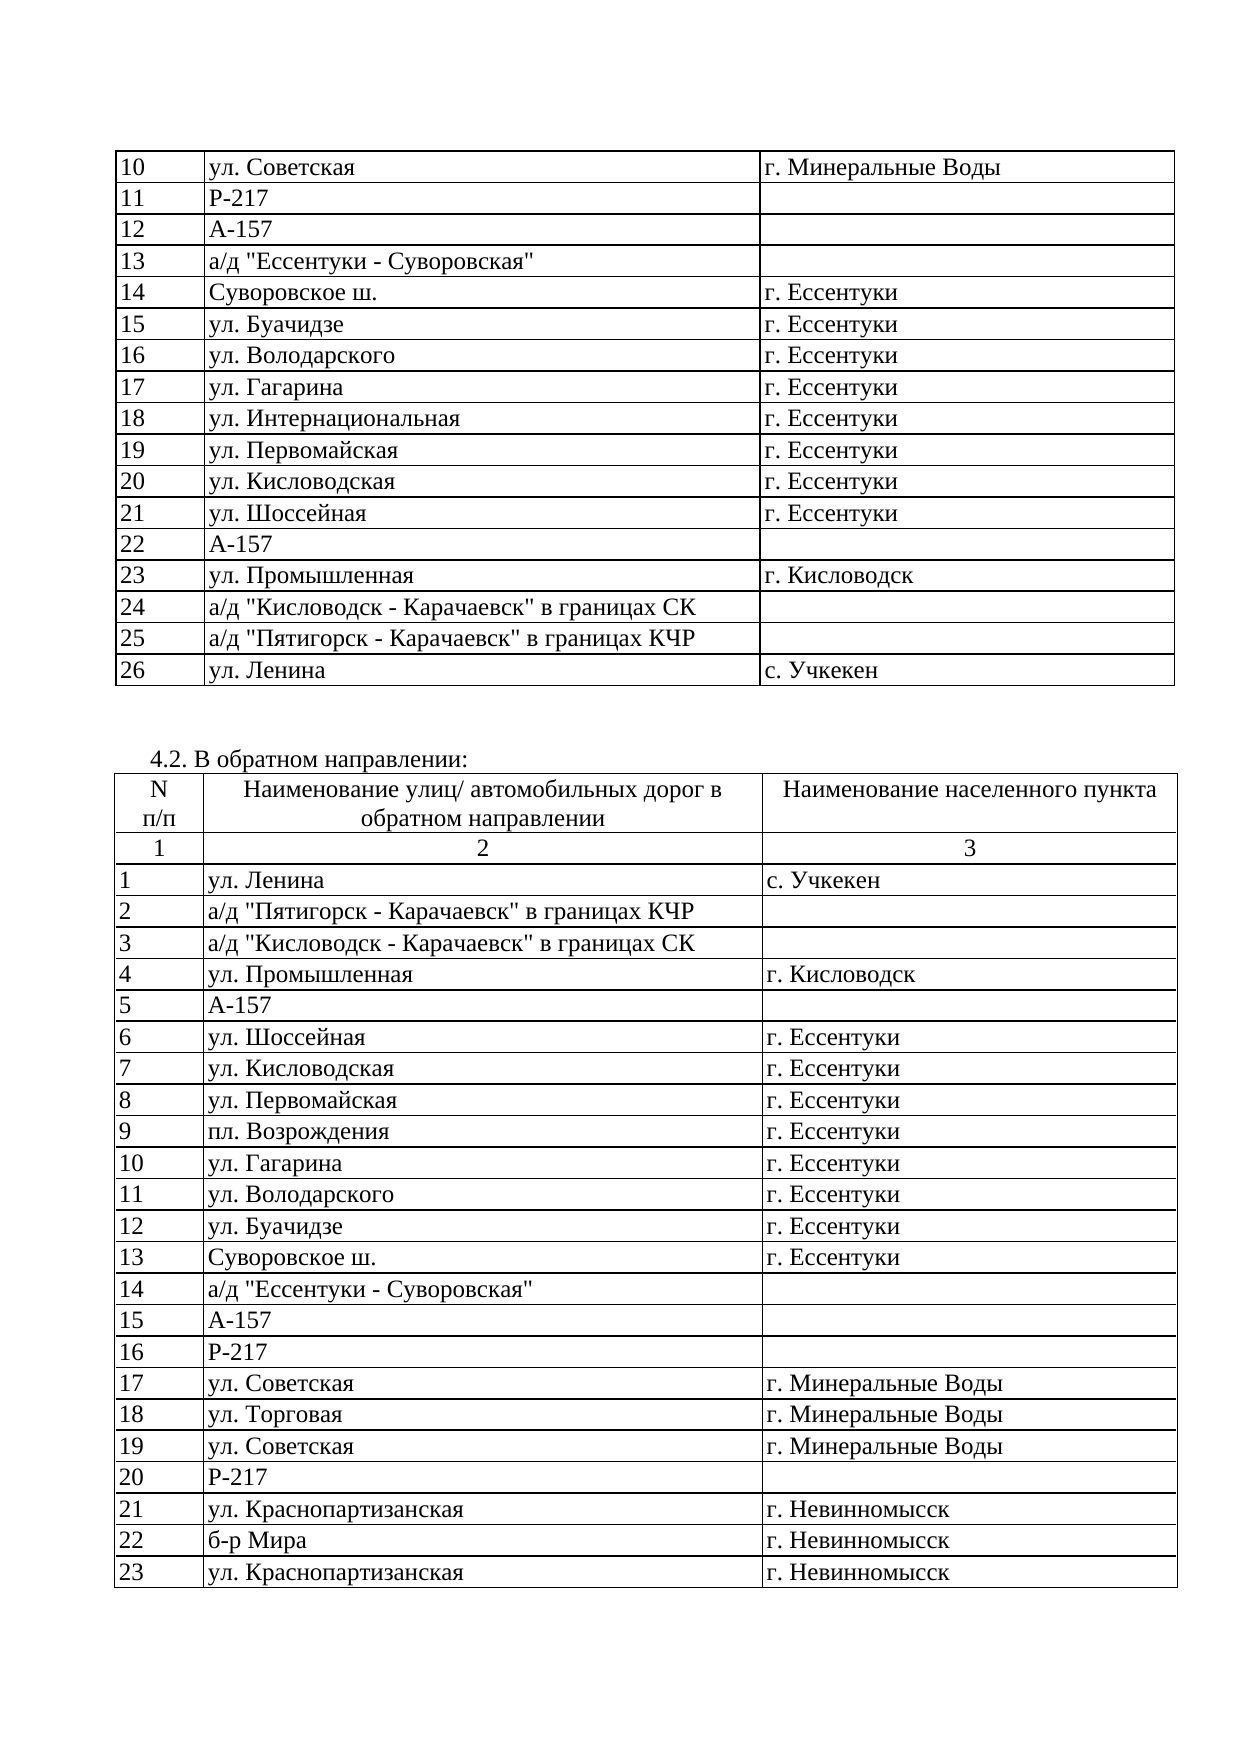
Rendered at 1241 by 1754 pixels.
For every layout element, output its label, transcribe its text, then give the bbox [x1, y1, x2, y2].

table_cell 5 [115, 990, 203, 1020]
table_cell А-157 [205, 215, 759, 244]
table_cell 20 [117, 466, 204, 496]
table_header Наименование улиц/ автомобильных дорог в обратном направлении [204, 774, 762, 832]
table_cell ул. Кисловодская [204, 1053, 762, 1083]
table_cell 14 [117, 277, 204, 307]
table_cell 2 [204, 833, 762, 863]
table_cell г. Ессентуки [761, 435, 1174, 464]
table_cell ул. Советская [204, 1368, 762, 1398]
table_cell ул. Советская [205, 152, 759, 181]
table_cell 24 [117, 592, 204, 622]
table_cell 1 [115, 833, 203, 863]
table_cell г. Невинномысск [763, 1524, 1177, 1555]
table_cell 20 [115, 1462, 203, 1492]
table_cell 18 [117, 403, 204, 433]
table_cell а/д "Ессентуки - Суворовская" [204, 1274, 762, 1303]
table_cell Суворовское ш. [204, 1242, 762, 1272]
table_cell г. Ессентуки [763, 1146, 1177, 1178]
table_cell г. Ессентуки [763, 1115, 1177, 1146]
table_cell ул. Краснопартизанская [204, 1494, 762, 1524]
table_header Наименование населенного пункта [763, 774, 1177, 832]
table_cell 12 [117, 215, 204, 244]
table_cell 15 [117, 309, 204, 339]
table_cell 9 [115, 1116, 203, 1146]
table_cell А-157 [204, 1305, 762, 1335]
table_cell г. Невинномысск [763, 1555, 1177, 1587]
table_cell 22 [117, 529, 204, 559]
table_cell [763, 895, 1177, 926]
table_cell [761, 623, 1174, 653]
table_cell а/д "Пятигорск - Карачаевск" в границах КЧР [205, 623, 759, 653]
table_cell 25 [117, 623, 204, 653]
table_cell 14 [115, 1273, 203, 1303]
table_cell 18 [115, 1399, 203, 1429]
table_cell [761, 529, 1174, 559]
table_cell 10 [117, 152, 204, 181]
table_cell 2 [115, 896, 203, 926]
table_cell 26 [117, 655, 204, 685]
table_cell 3 [763, 832, 1177, 863]
table_cell ул. Торговая [204, 1400, 762, 1429]
table_cell г. Ессентуки [761, 498, 1174, 527]
table_cell 21 [115, 1493, 203, 1524]
table_cell 6 [115, 1021, 203, 1052]
table_cell А-157 [204, 991, 762, 1020]
table_cell [763, 989, 1177, 1020]
table_cell ул. Гагарина [204, 1148, 762, 1178]
table_cell [763, 926, 1177, 957]
table_cell 3 [115, 927, 203, 957]
table_cell Р-217 [204, 1337, 762, 1366]
table_cell а/д "Пятигорск - Карачаевск" в границах КЧР [204, 896, 762, 926]
table_cell 16 [117, 340, 204, 370]
table_cell ул. Гагарина [205, 372, 759, 402]
table_cell г. Ессентуки [763, 1178, 1177, 1209]
table_cell с. Учкекен [763, 863, 1177, 894]
table_cell [763, 1304, 1177, 1335]
table_cell г. Ессентуки [761, 403, 1174, 433]
table_cell ул. Первомайская [205, 435, 759, 464]
table_cell ул. Шоссейная [205, 498, 759, 527]
table_cell г. Кисловодск [763, 958, 1177, 989]
table_cell [761, 183, 1174, 213]
table_cell с. Учкекен [761, 655, 1174, 685]
table_cell г. Ессентуки [763, 1241, 1177, 1272]
table_cell 23 [115, 1556, 203, 1587]
table_cell 8 [115, 1084, 203, 1115]
table_cell 17 [117, 372, 204, 402]
table_cell [763, 1335, 1177, 1366]
table_cell г. Ессентуки [761, 340, 1174, 370]
table_cell г. Ессентуки [763, 1020, 1177, 1052]
table_cell ул. Кисловодская [205, 466, 759, 496]
table_cell г. Невинномысск [763, 1492, 1177, 1524]
table_cell 13 [115, 1242, 203, 1272]
table_cell г. Ессентуки [761, 372, 1174, 402]
table_cell 4 [115, 959, 203, 989]
table_cell г. Минеральные Воды [763, 1398, 1177, 1429]
table_cell г. Кисловодск [761, 561, 1174, 590]
table_cell ул. Буачидзе [204, 1211, 762, 1241]
table_cell 11 [117, 183, 204, 213]
table_cell 1 [115, 864, 203, 894]
table_cell [763, 1272, 1177, 1303]
table_cell [761, 246, 1174, 276]
table_cell а/д "Кисловодск - Карачаевск" в границах СК [204, 928, 762, 957]
table_cell ул. Володарского [205, 340, 759, 370]
table_cell 17 [115, 1368, 203, 1398]
table_cell 22 [115, 1525, 203, 1555]
table_cell ул. Советская [204, 1431, 762, 1461]
table_cell ул. Интернациональная [205, 403, 759, 433]
table_cell 7 [115, 1053, 203, 1083]
table_cell Р-217 [204, 1462, 762, 1492]
table_cell ул. Ленина [204, 865, 762, 894]
table_cell г. Минеральные Воды [763, 1429, 1177, 1461]
table_cell 19 [117, 435, 204, 464]
table_cell ул. Первомайская [204, 1085, 762, 1115]
table_cell ул. Промышленная [205, 561, 759, 590]
table_cell 13 [117, 246, 204, 276]
table_cell 19 [115, 1430, 203, 1461]
table_cell ул. Ленина [205, 655, 759, 685]
table_cell г. Ессентуки [763, 1083, 1177, 1115]
table_cell ул. Шоссейная [204, 1022, 762, 1052]
table_cell 16 [115, 1336, 203, 1366]
table_cell а/д "Кисловодск - Карачаевск" в границах СК [205, 592, 759, 622]
table_cell 12 [115, 1210, 203, 1241]
table_cell г. Ессентуки [761, 309, 1174, 339]
table_cell г. Ессентуки [763, 1209, 1177, 1241]
table_cell ул. Володарского [204, 1179, 762, 1209]
table_cell 15 [115, 1305, 203, 1335]
table_cell г. Минеральные Воды [761, 152, 1174, 181]
table_cell пл. Возрождения [204, 1116, 762, 1146]
table_cell [761, 215, 1174, 244]
table_cell А-157 [205, 529, 759, 559]
table_cell 11 [115, 1179, 203, 1209]
table_cell ул. Промышленная [204, 959, 762, 989]
table_cell б-р Мира [204, 1525, 762, 1555]
table_cell г. Ессентуки [761, 466, 1174, 496]
text 4.2. В обратном направлении: [150, 744, 1090, 773]
table_cell г. Ессентуки [761, 277, 1174, 307]
table_cell [763, 1461, 1177, 1492]
table_cell а/д "Ессентуки - Суворовская" [205, 246, 759, 276]
table_cell [761, 592, 1174, 622]
table_header N п/п [115, 774, 203, 832]
table_cell 21 [117, 498, 204, 527]
table_cell Суворовское ш. [205, 277, 759, 307]
table_cell Р-217 [205, 183, 759, 213]
table_cell 23 [117, 561, 204, 590]
table_cell ул. Буачидзе [205, 309, 759, 339]
table_cell 10 [115, 1147, 203, 1178]
table_cell г. Ессентуки [763, 1052, 1177, 1083]
table_cell ул. Краснопартизанская [204, 1557, 762, 1587]
table_cell г. Минеральные Воды [763, 1366, 1177, 1398]
